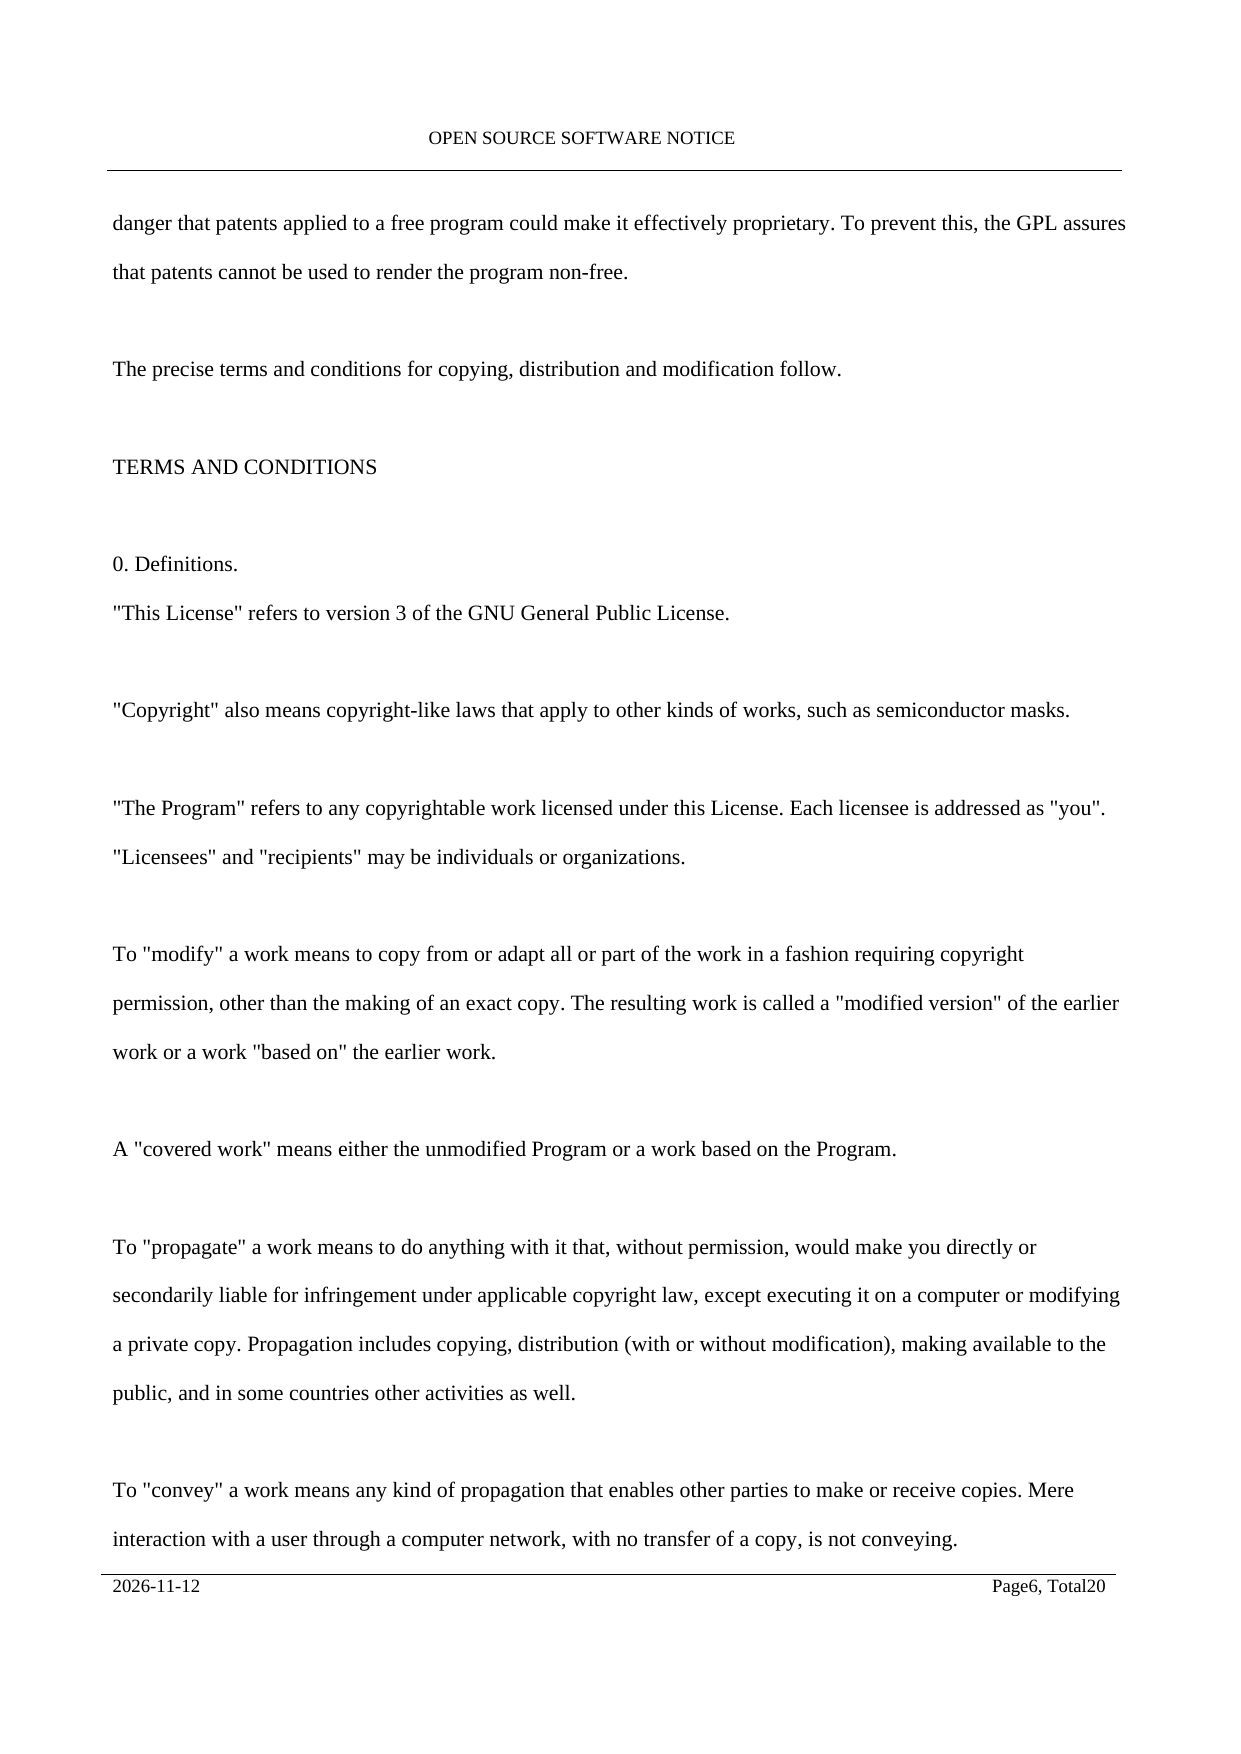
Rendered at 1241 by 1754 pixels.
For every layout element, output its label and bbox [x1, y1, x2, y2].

text [112, 206, 1128, 1555]
